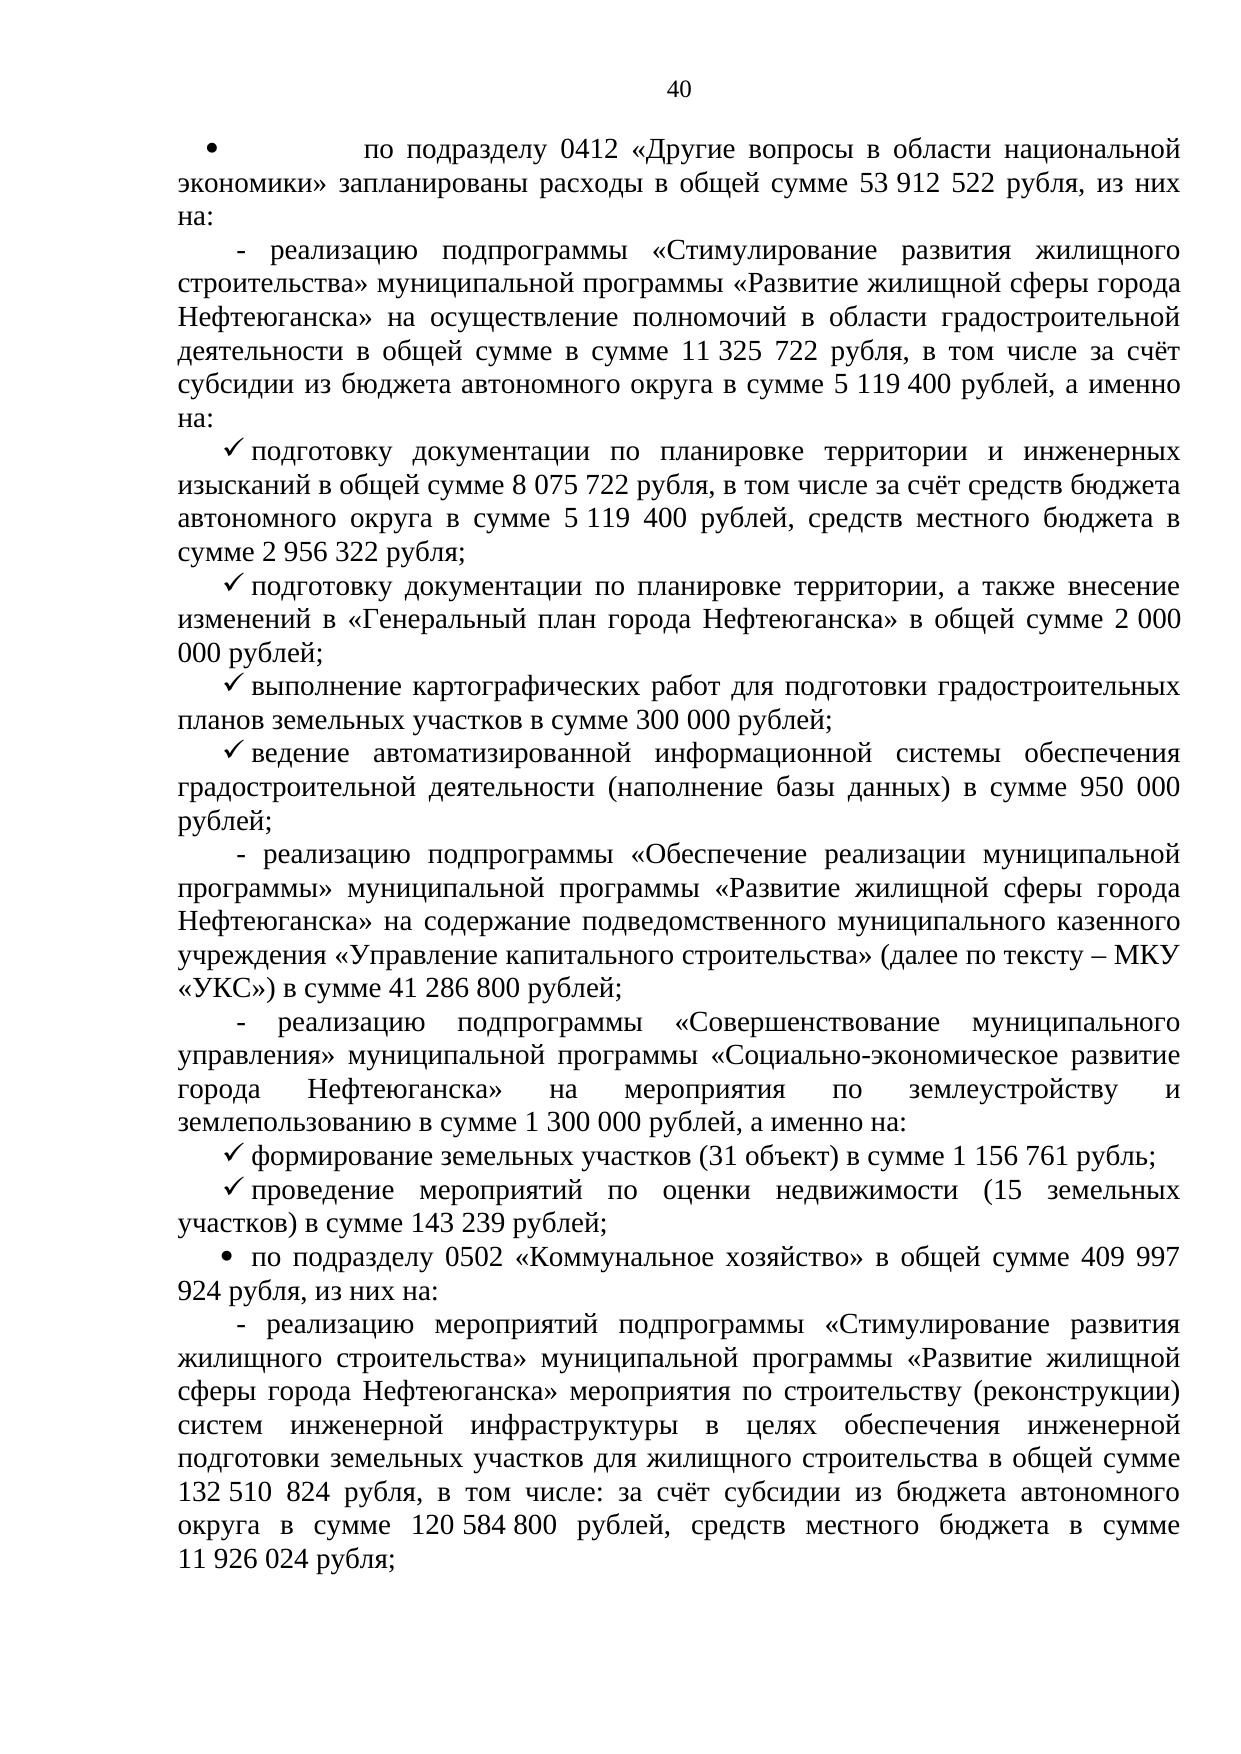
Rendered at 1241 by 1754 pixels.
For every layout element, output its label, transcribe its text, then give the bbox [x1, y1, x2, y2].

text - реализацию подпрограммы «Стимулирование развития жилищного строительства» муниципальной программы «Развитие жилищной сферы города Нефтеюганска» на осуществление полномочий в области градостроительной деятельности в общей сумме в сумме 11 325 722 рубля, в том числе за счёт субсидии из бюджета автономного округа в сумме 5 119 400 рублей, а именно на: [177, 232, 1181, 433]
list проведение мероприятий по оценки недвижимости (15 земельных участков) в сумме 143 239 рублей; [177, 1172, 1181, 1239]
text - реализацию мероприятий подпрограммы «Стимулирование развития жилищного строительства» муниципальной программы «Развитие жилищной сферы города Нефтеюганска» мероприятия по строительству (реконструкции) систем инженерной инфраструктуры в целях обеспечения инженерной подготовки земельных участков для жилищного строительства в общей сумме 132 510 824 рубля, в том числе: за счёт субсидии из бюджета автономного округа в сумме 120 584 800 рублей, средств местного бюджета в сумме 11 926 024 рубля; [177, 1306, 1181, 1574]
list подготовку документации по планировке территории, а также внесение изменений в «Генеральный план города Нефтеюганска» в общей сумме 2 000 000 рублей; [177, 568, 1181, 668]
list подготовку документации по планировке территории и инженерных изысканий в общей сумме 8 075 722 рубля, в том числе за счёт средств бюджета автономного округа в сумме 5 119 400 рублей, средств местного бюджета в сумме 2 956 322 рубля; [177, 433, 1181, 568]
list выполнение картографических работ для подготовки градостроительных планов земельных участков в сумме 300 000 рублей; [177, 668, 1181, 736]
list по подразделу 0412 «Другие вопросы в области национальной экономики» запланированы расходы в общей сумме 53 912 522 рубля, из них на: [177, 131, 1181, 232]
list формирование земельных участков (31 объект) в сумме 1 156 761 рубль; [177, 1138, 1181, 1172]
list ведение автоматизированной информационной системы обеспечения градостроительной деятельности (наполнение базы данных) в сумме 950 000 рублей; [177, 736, 1181, 836]
list по подразделу 0502 «Коммунальное хозяйство» в общей сумме 409 997 924 рубля, из них на: [177, 1239, 1181, 1306]
text - реализацию подпрограммы «Обеспечение реализации муниципальной программы» муниципальной программы «Развитие жилищной сферы города Нефтеюганска» на содержание подведомственного муниципального казенного учреждения «Управление капитального строительства» (далее по тексту – МКУ «УКС») в сумме 41 286 800 рублей; [177, 836, 1181, 1004]
text - реализацию подпрограммы «Совершенствование муниципального управления» муниципальной программы «Социально-экономическое развитие города Нефтеюганска» на мероприятия по землеустройству и землепользованию в сумме 1 300 000 рублей, а именно на: [177, 1004, 1181, 1138]
